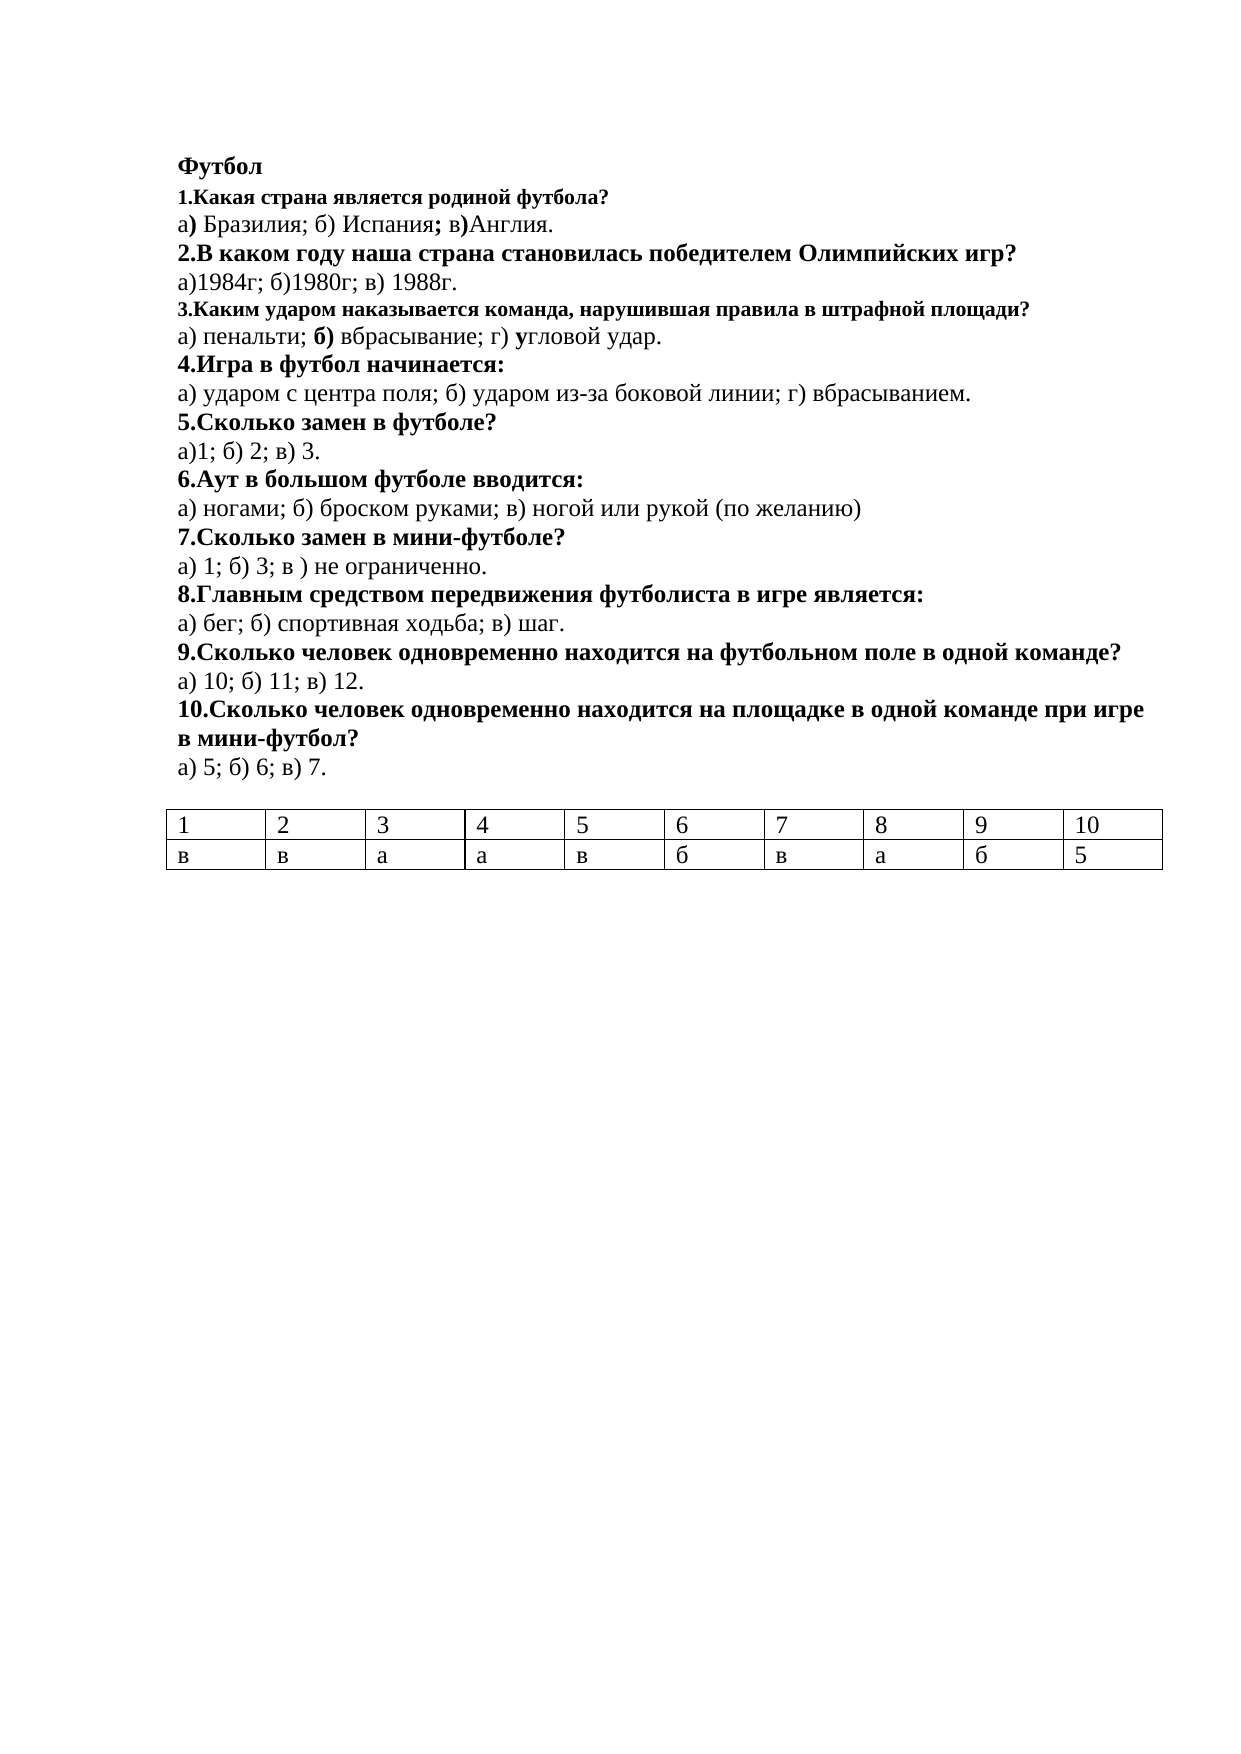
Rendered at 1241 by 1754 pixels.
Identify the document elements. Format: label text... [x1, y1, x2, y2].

text 10.Сколько человек одновременно находится на площадке в одной команде при игре в мини-футбол? [177, 694, 1152, 752]
table_cell в [266, 840, 365, 868]
text а)1984г; б)1980г; в) 1988г. [177, 267, 1152, 296]
text 6.Аут в большом футболе вводится: [177, 464, 1152, 493]
table_header 7 [765, 810, 863, 839]
table_cell в [167, 840, 265, 868]
text а) ударом с центра поля; б) ударом из-за боковой линии; г) вбрасыванием. [177, 378, 1152, 407]
table_cell 5 [1064, 840, 1162, 868]
table_header 9 [964, 810, 1063, 839]
table_cell в [765, 840, 863, 868]
text а) 5; б) 6; в) 7. [177, 752, 1152, 781]
text а) Бразилия; б) Испания; в)Англия. [177, 209, 1152, 238]
text а)1; б) 2; в) 3. [177, 436, 1152, 464]
text Футбол [177, 151, 1152, 180]
text а) пенальти; б) вбрасывание; г) угловой удар. [177, 321, 1152, 349]
text 2.В каком году наша страна становилась победителем Олимпийских игр? [177, 238, 1152, 267]
table_cell а [864, 840, 963, 868]
table_header 2 [266, 810, 365, 839]
table_cell б [665, 840, 764, 868]
table_header 1 [167, 810, 265, 839]
text 4.Игра в футбол начинается: [177, 349, 1152, 378]
table_cell в [565, 840, 664, 868]
text 3.Каким ударом наказывается команда, нарушившая правила в штрафной площади? [177, 296, 1152, 321]
text а) бег; б) спортивная ходьба; в) шаг. [177, 608, 1152, 637]
text а) ногами; б) броском руками; в) ногой или рукой (по желанию) [177, 493, 1152, 522]
text 7.Сколько замен в мини-футболе? [177, 522, 1152, 551]
text 5.Сколько замен в футболе? [177, 407, 1152, 436]
text 8.Главным средством передвижения футболиста в игре является: [177, 579, 1152, 608]
table_header 8 [864, 810, 963, 839]
text а) 1; б) 3; в ) не ограниченно. [177, 551, 1152, 579]
text 9.Сколько человек одновременно находится на футбольном поле в одной команде? [177, 637, 1152, 666]
text а) 10; б) 11; в) 12. [177, 666, 1152, 694]
table_header 3 [366, 810, 464, 839]
text 1.Какая страна является родиной футбола? [177, 184, 1152, 209]
table_header 6 [665, 810, 764, 839]
table_header 5 [565, 810, 664, 839]
table_header 10 [1064, 810, 1162, 839]
table_cell б [964, 840, 1063, 868]
table_header 4 [466, 810, 564, 839]
table_cell а [366, 840, 464, 868]
table_cell а [466, 840, 564, 868]
